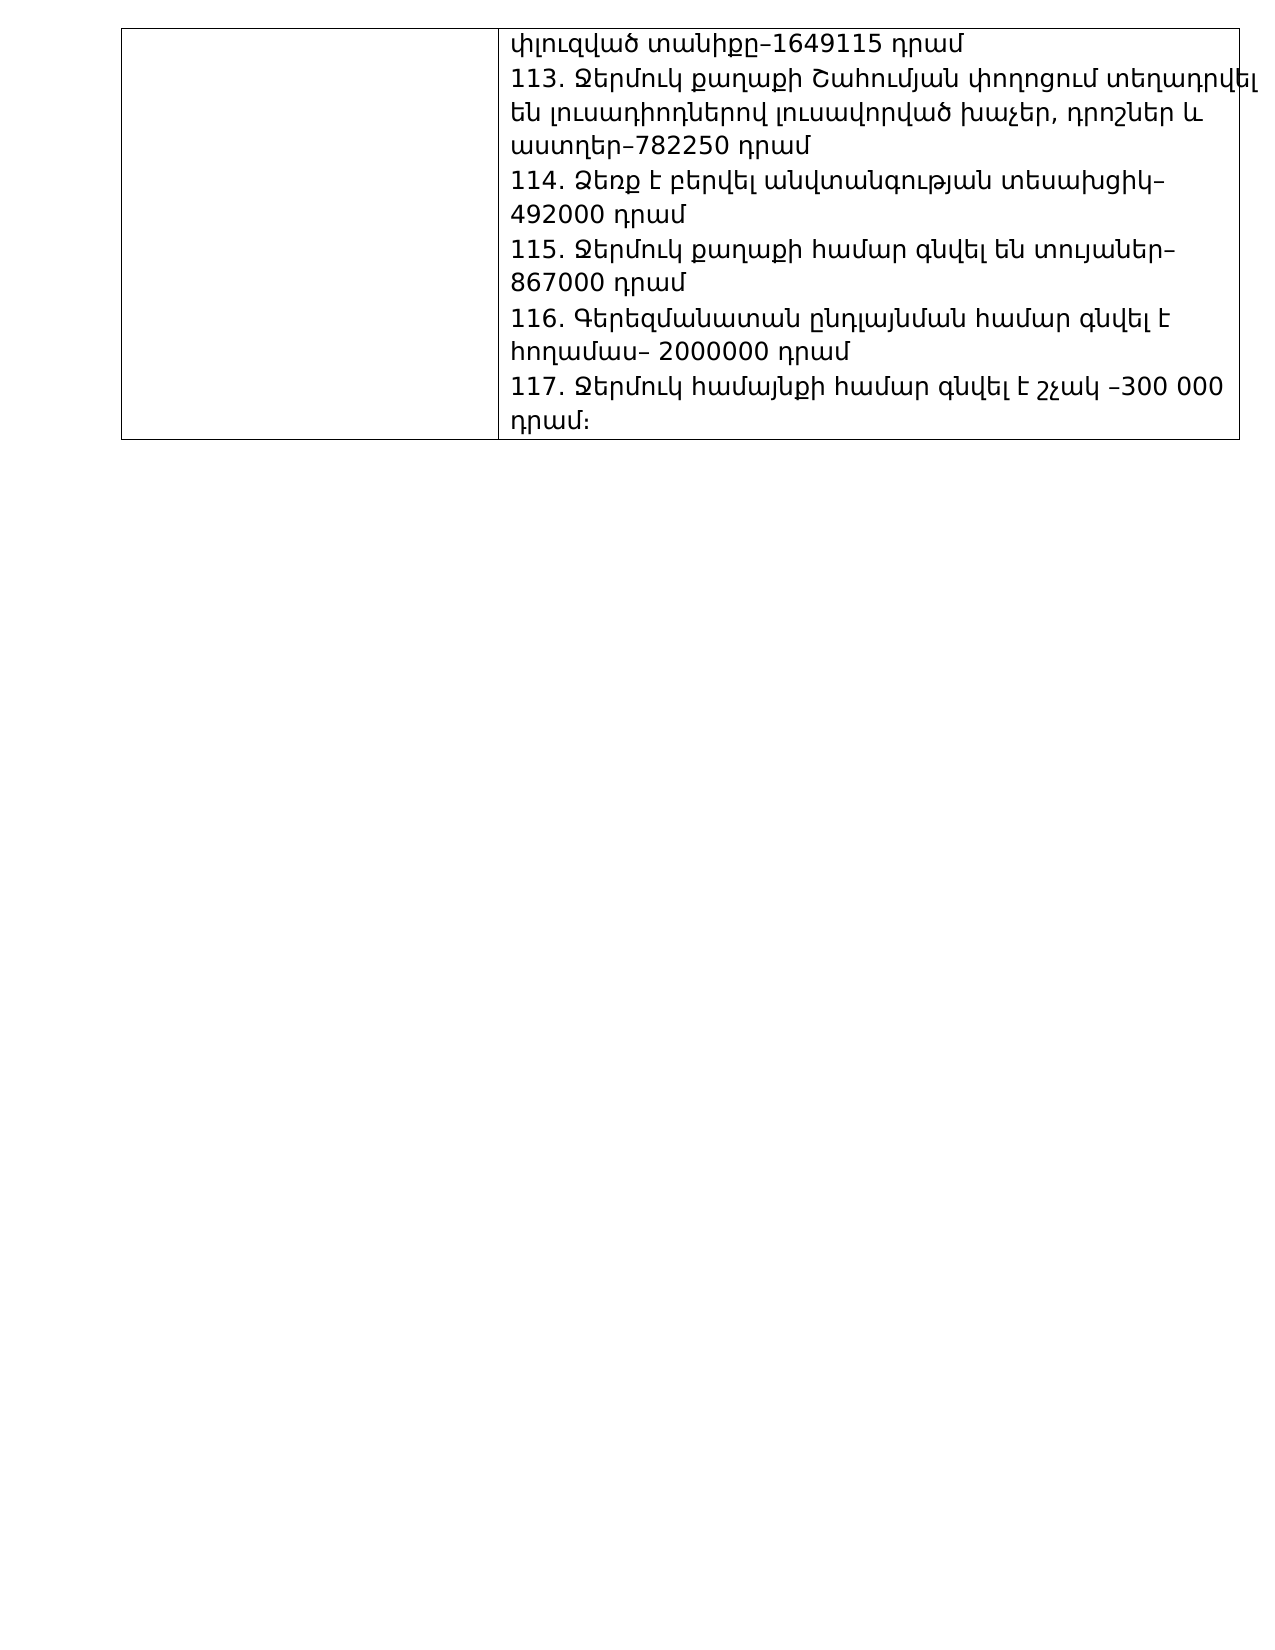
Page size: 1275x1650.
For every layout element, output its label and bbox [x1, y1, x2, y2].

table_cell [122, 29, 498, 439]
table_cell [499, 29, 1239, 439]
